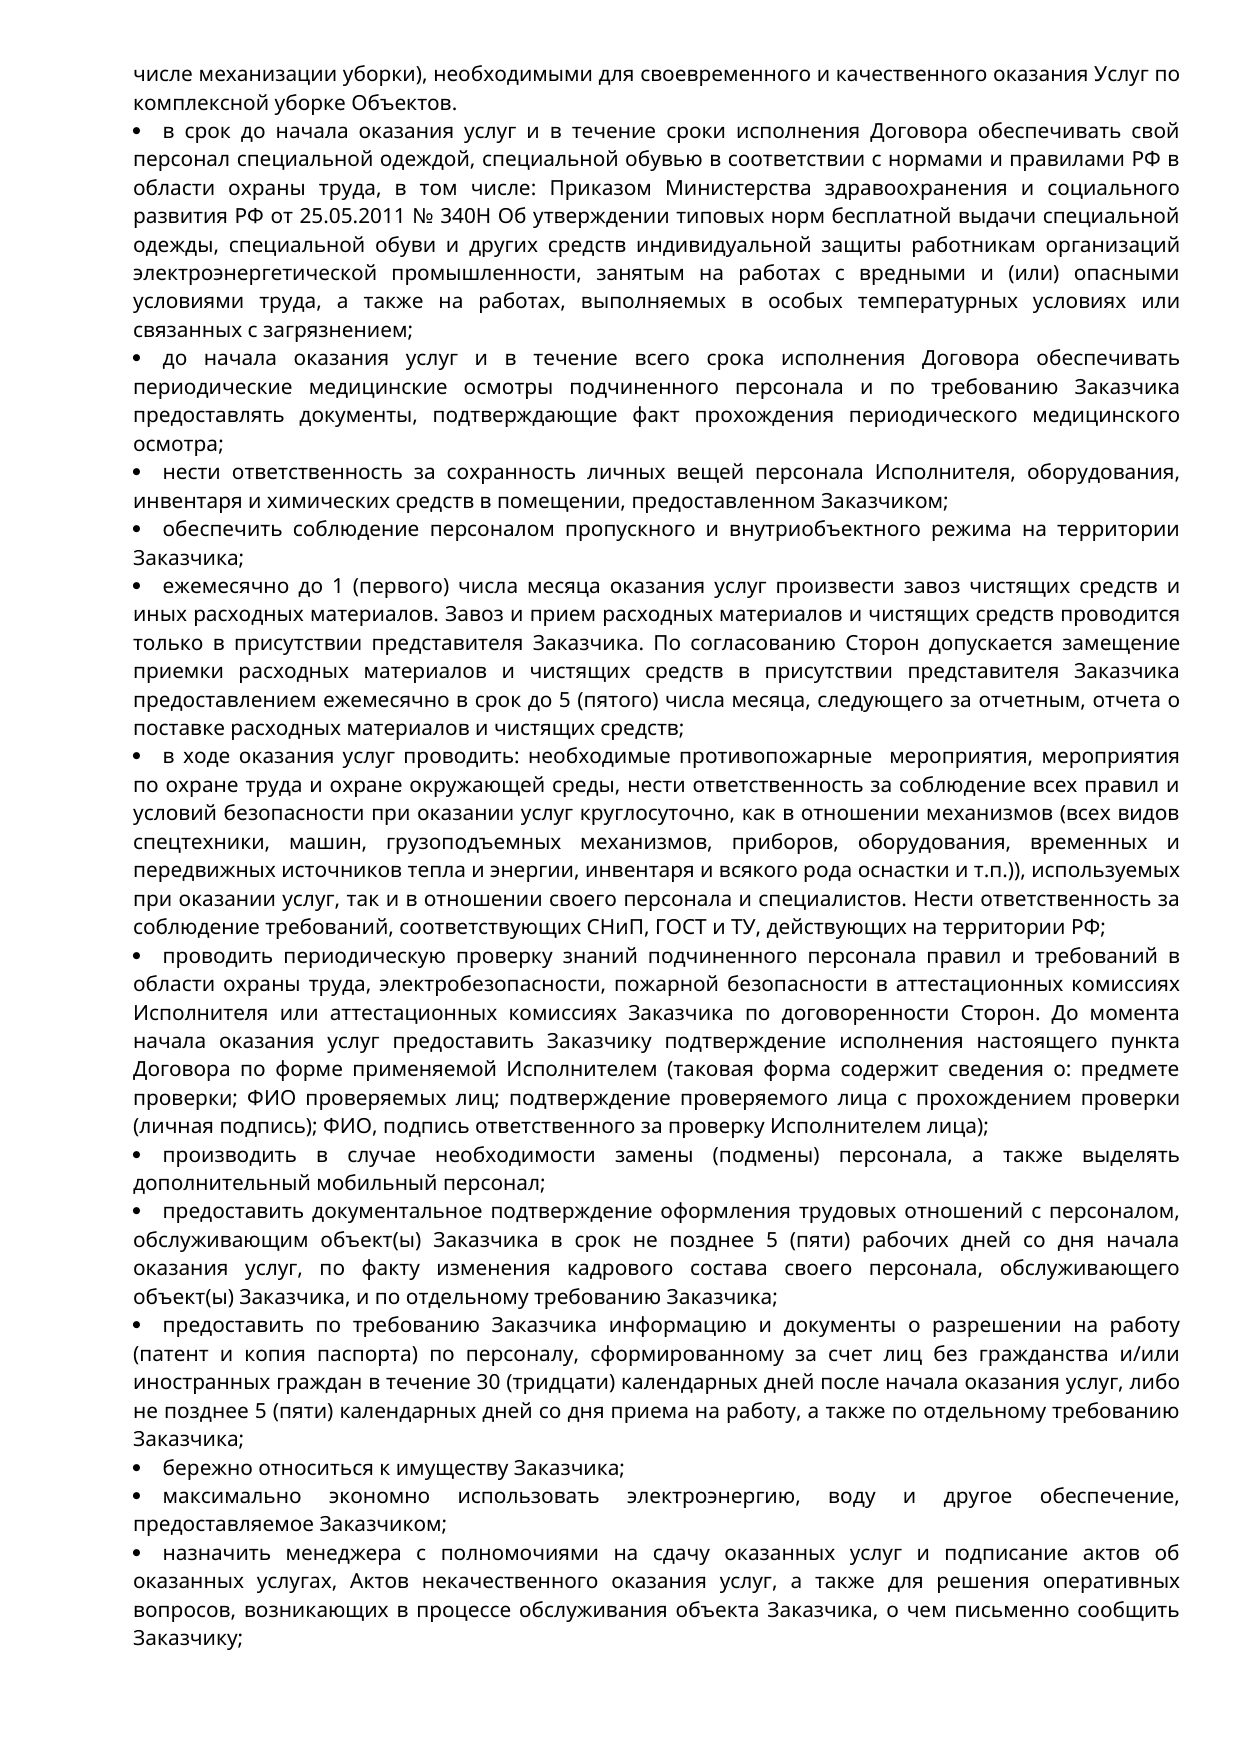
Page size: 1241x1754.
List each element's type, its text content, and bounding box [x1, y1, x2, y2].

list предоставить по требованию Заказчика информацию и документы о разрешении на работу (патент и копия паспорта) по персоналу, сформированному за счет лиц без гражданства и/или иностранных граждан в течение 30 (тридцати) календарных дней после начала оказания услуг, либо не позднее 5 (пяти) календарных дней со дня приема на работу, а также по отдельному требованию Заказчика; [133, 1310, 1181, 1453]
list в ходе оказания услуг проводить: необходимые противопожарные мероприятия, мероприятия по охране труда и охране окружающей среды, нести ответственность за соблюдение всех правил и условий безопасности при оказании услуг круглосуточно, как в отношении механизмов (всех видов спецтехники, машин, грузоподъемных механизмов, приборов, оборудования, временных и передвижных источников тепла и энергии, инвентаря и всякого рода оснастки и т.п.)), используемых при оказании услуг, так и в отношении своего персонала и специалистов. Нести ответственность за соблюдение требований, соответствующих СНиП, ГОСТ и ТУ, действующих на территории РФ; [133, 742, 1181, 941]
list производить в случае необходимости замены (подмены) персонала, а также выделять дополнительный мобильный персонал; [133, 1140, 1181, 1197]
list ежемесячно до 1 (первого) числа месяца оказания услуг произвести завоз чистящих средств и иных расходных материалов. Завоз и прием расходных материалов и чистящих средств проводится только в присутствии представителя Заказчика. По согласованию Сторон допускается замещение приемки расходных материалов и чистящих средств в присутствии представителя Заказчика предоставлением ежемесячно в срок до 5 (пятого) числа месяца, следующего за отчетным, отчета о поставке расходных материалов и чистящих средств; [133, 571, 1181, 742]
list максимально экономно использовать электроэнергию, воду и другое обеспечение, предоставляемое Заказчиком; [133, 1481, 1181, 1538]
list в срок до начала оказания услуг и в течение сроки исполнения Договора обеспечивать свой персонал специальной одеждой, специальной обувью в соответствии с нормами и правилами РФ в области охраны труда, в том числе: Приказом Министерства здравоохранения и социального развития РФ от 25.05.2011 № 340Н Об утверждении типовых норм бесплатной выдачи специальной одежды, специальной обуви и других средств индивидуальной защиты работникам организаций электроэнергетической промышленности, занятым на работах с вредными и (или) опасными условиями труда, а также на работах, выполняемых в особых температурных условиях или связанных с загрязнением; [133, 116, 1181, 343]
list бережно относиться к имуществу Заказчика; [133, 1453, 1181, 1481]
list до начала оказания услуг и в течение всего срока исполнения Договора обеспечивать периодические медицинские осмотры подчиненного персонала и по требованию Заказчика предоставлять документы, подтверждающие факт прохождения периодического медицинского осмотра; [133, 343, 1181, 457]
list назначить менеджера с полномочиями на сдачу оказанных услуг и подписание актов об оказанных услугах, Актов некачественного оказания услуг, а также для решения оперативных вопросов, возникающих в процессе обслуживания объекта Заказчика, о чем письменно сообщить Заказчику; [133, 1538, 1181, 1652]
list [133, 59, 1181, 116]
list предоставить документальное подтверждение оформления трудовых отношений с персоналом, обслуживающим объект(ы) Заказчика в срок не позднее 5 (пяти) рабочих дней со дня начала оказания услуг, по факту изменения кадрового состава своего персонала, обслуживающего объект(ы) Заказчика, и по отдельному требованию Заказчика; [133, 1197, 1181, 1310]
list проводить периодическую проверку знаний подчиненного персонала правил и требований в области охраны труда, электробезопасности, пожарной безопасности в аттестационных комиссиях Исполнителя или аттестационных комиссиях Заказчика по договоренности Сторон. До момента начала оказания услуг предоставить Заказчику подтверждение исполнения настоящего пункта Договора по форме применяемой Исполнителем (таковая форма содержит сведения о: предмете проверки; ФИО проверяемых лиц; подтверждение проверяемого лица с прохождением проверки (личная подпись); ФИО, подпись ответственного за проверку Исполнителем лица); [133, 941, 1181, 1140]
list обеспечить соблюдение персоналом пропускного и внутриобъектного режима на территории Заказчика; [133, 514, 1181, 571]
list нести ответственность за сохранность личных вещей персонала Исполнителя, оборудования, инвентаря и химических средств в помещении, предоставленном Заказчиком; [133, 457, 1181, 514]
